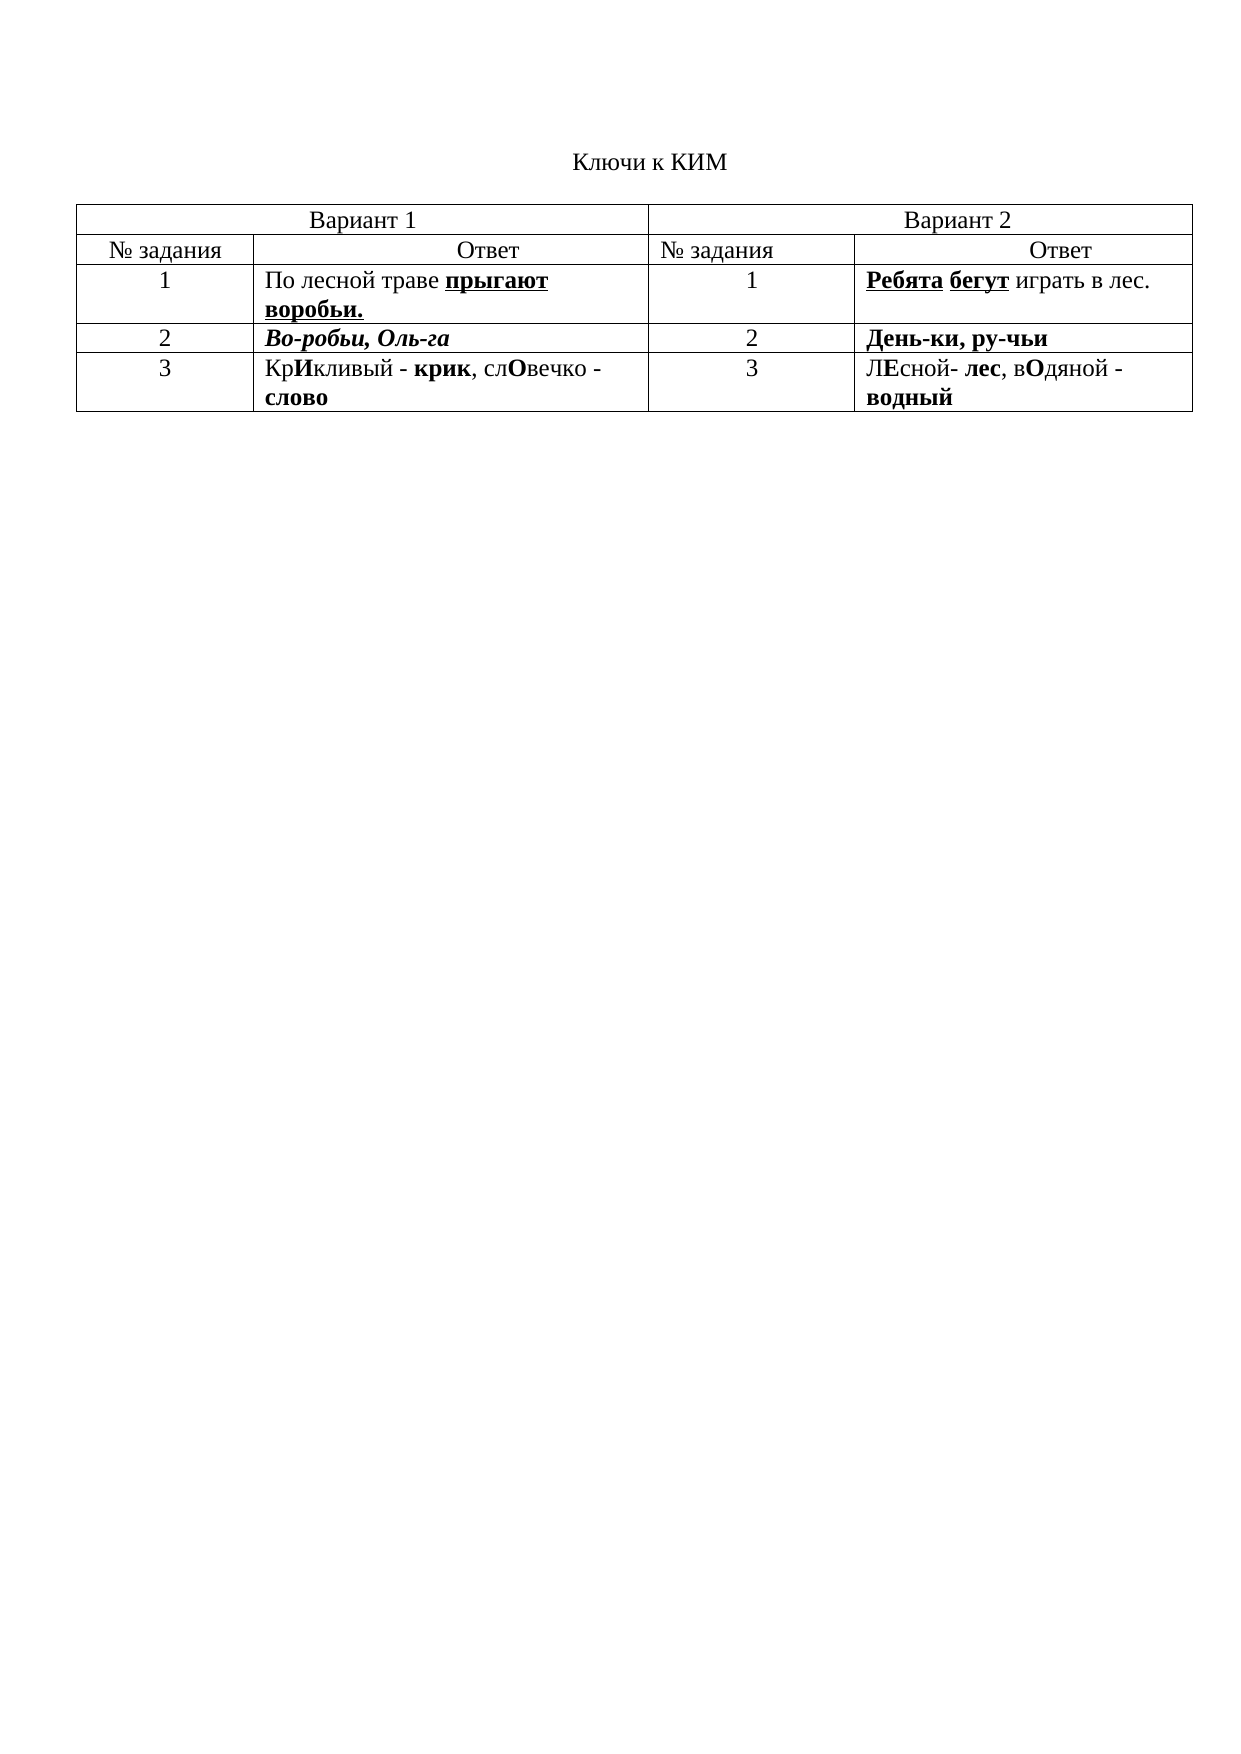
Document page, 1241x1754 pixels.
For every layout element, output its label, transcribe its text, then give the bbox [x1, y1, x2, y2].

table_cell Ответ [855, 235, 1192, 264]
table_cell По лесной траве прыгают воробьи. [254, 265, 648, 322]
table_cell Во-робьи, Оль-га [254, 324, 648, 352]
table_cell 2 [77, 324, 253, 352]
table_cell 3 [649, 353, 854, 411]
table_cell № задания [77, 235, 253, 264]
table_header Вариант 2 [649, 205, 1192, 234]
table_cell 3 [77, 353, 253, 411]
table_cell № задания [649, 235, 854, 264]
table_cell 1 [77, 265, 253, 322]
table_cell ЛЕсной- лес, вОдяной - водный [855, 353, 1192, 411]
table_cell 1 [649, 265, 854, 322]
table_cell Ответ [254, 235, 648, 264]
list Ключи к КИМ [118, 147, 1181, 176]
table_header Вариант 1 [77, 205, 648, 234]
table_cell День-ки, ру-чьи [855, 324, 1192, 352]
table_cell Ребята бегут играть в лес. [855, 265, 1192, 322]
table_cell 2 [649, 324, 854, 352]
table_cell КрИкливый - крик, слОвечко - слово [254, 353, 648, 411]
